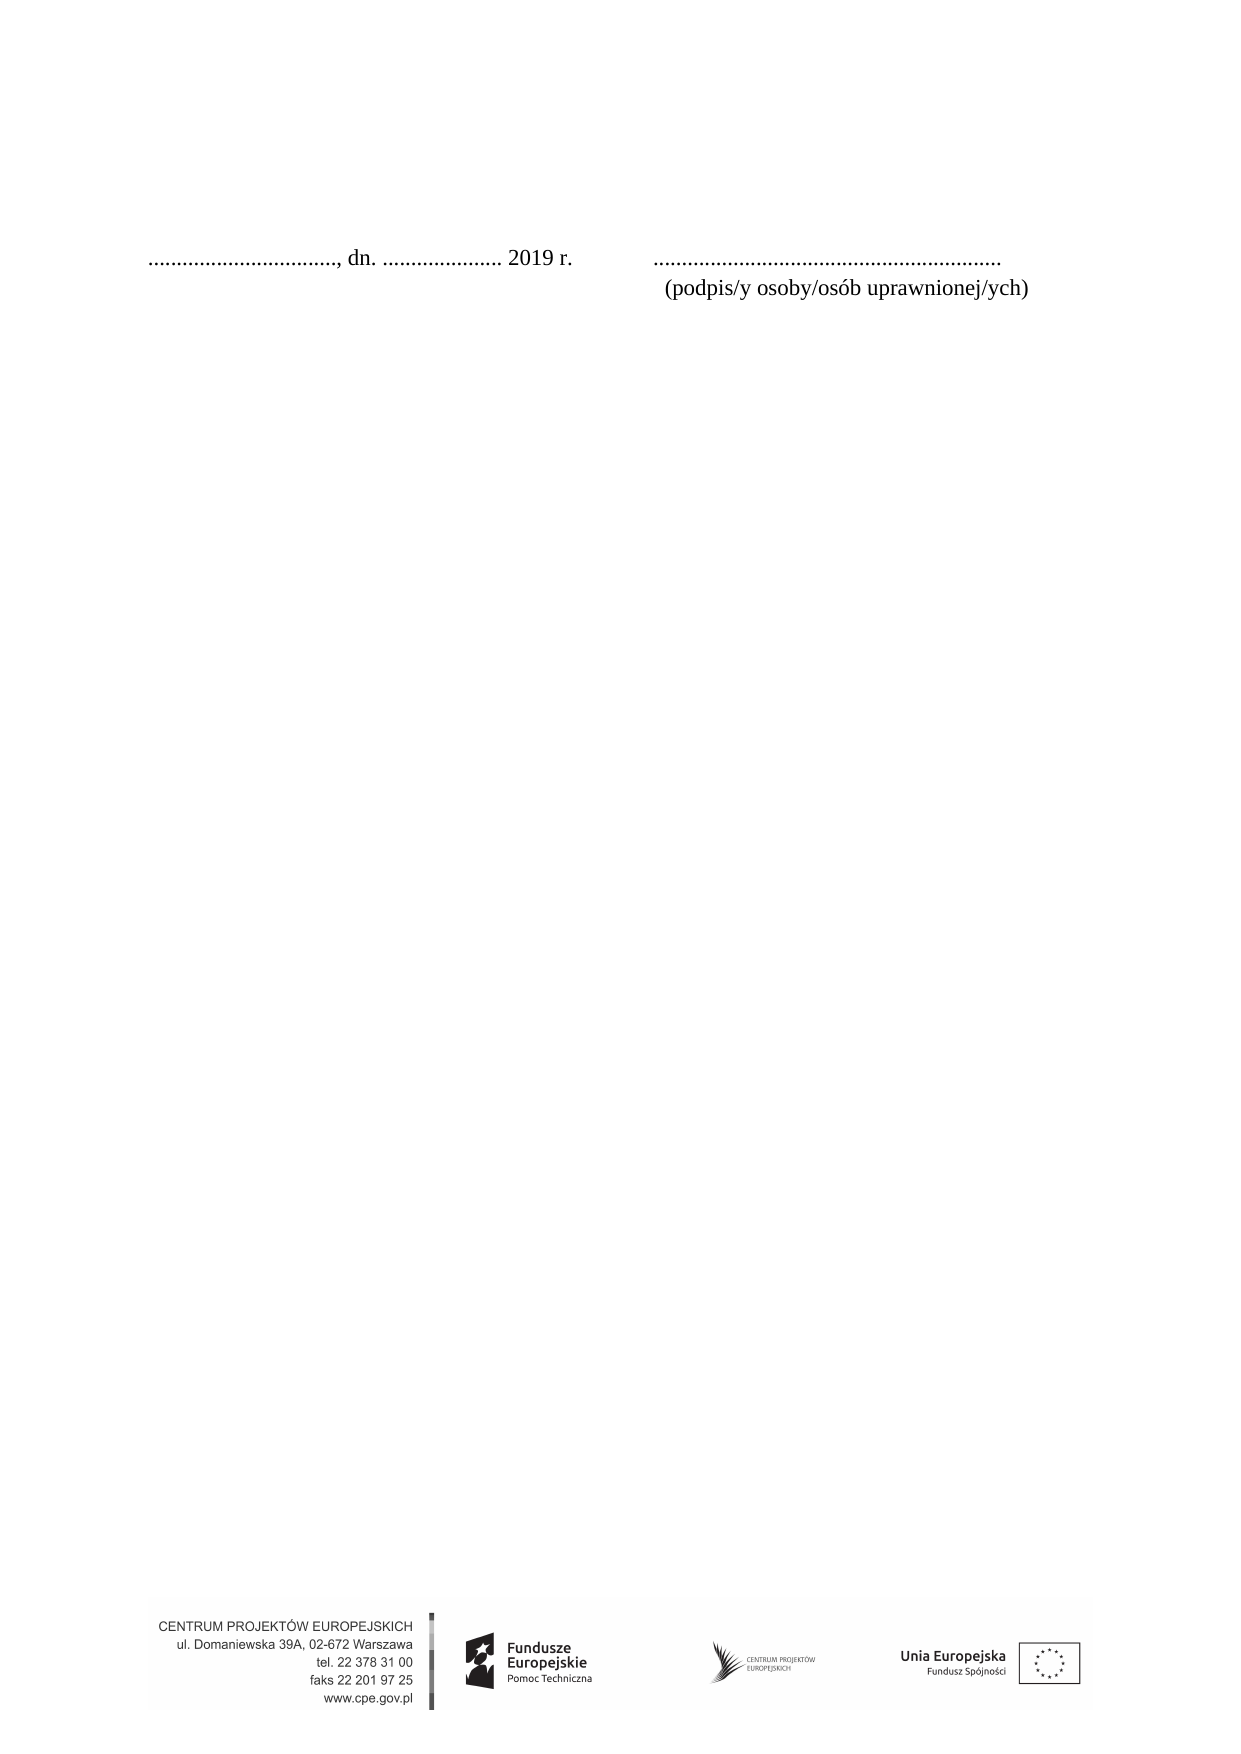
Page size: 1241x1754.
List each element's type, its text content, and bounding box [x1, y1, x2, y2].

picture [147, 1597, 1093, 1710]
text (podpis/y osoby/osób uprawnionej/ych) [148, 274, 1093, 301]
text ................................., dn. ..................... 2019 r. ............................................................. [148, 148, 1093, 270]
